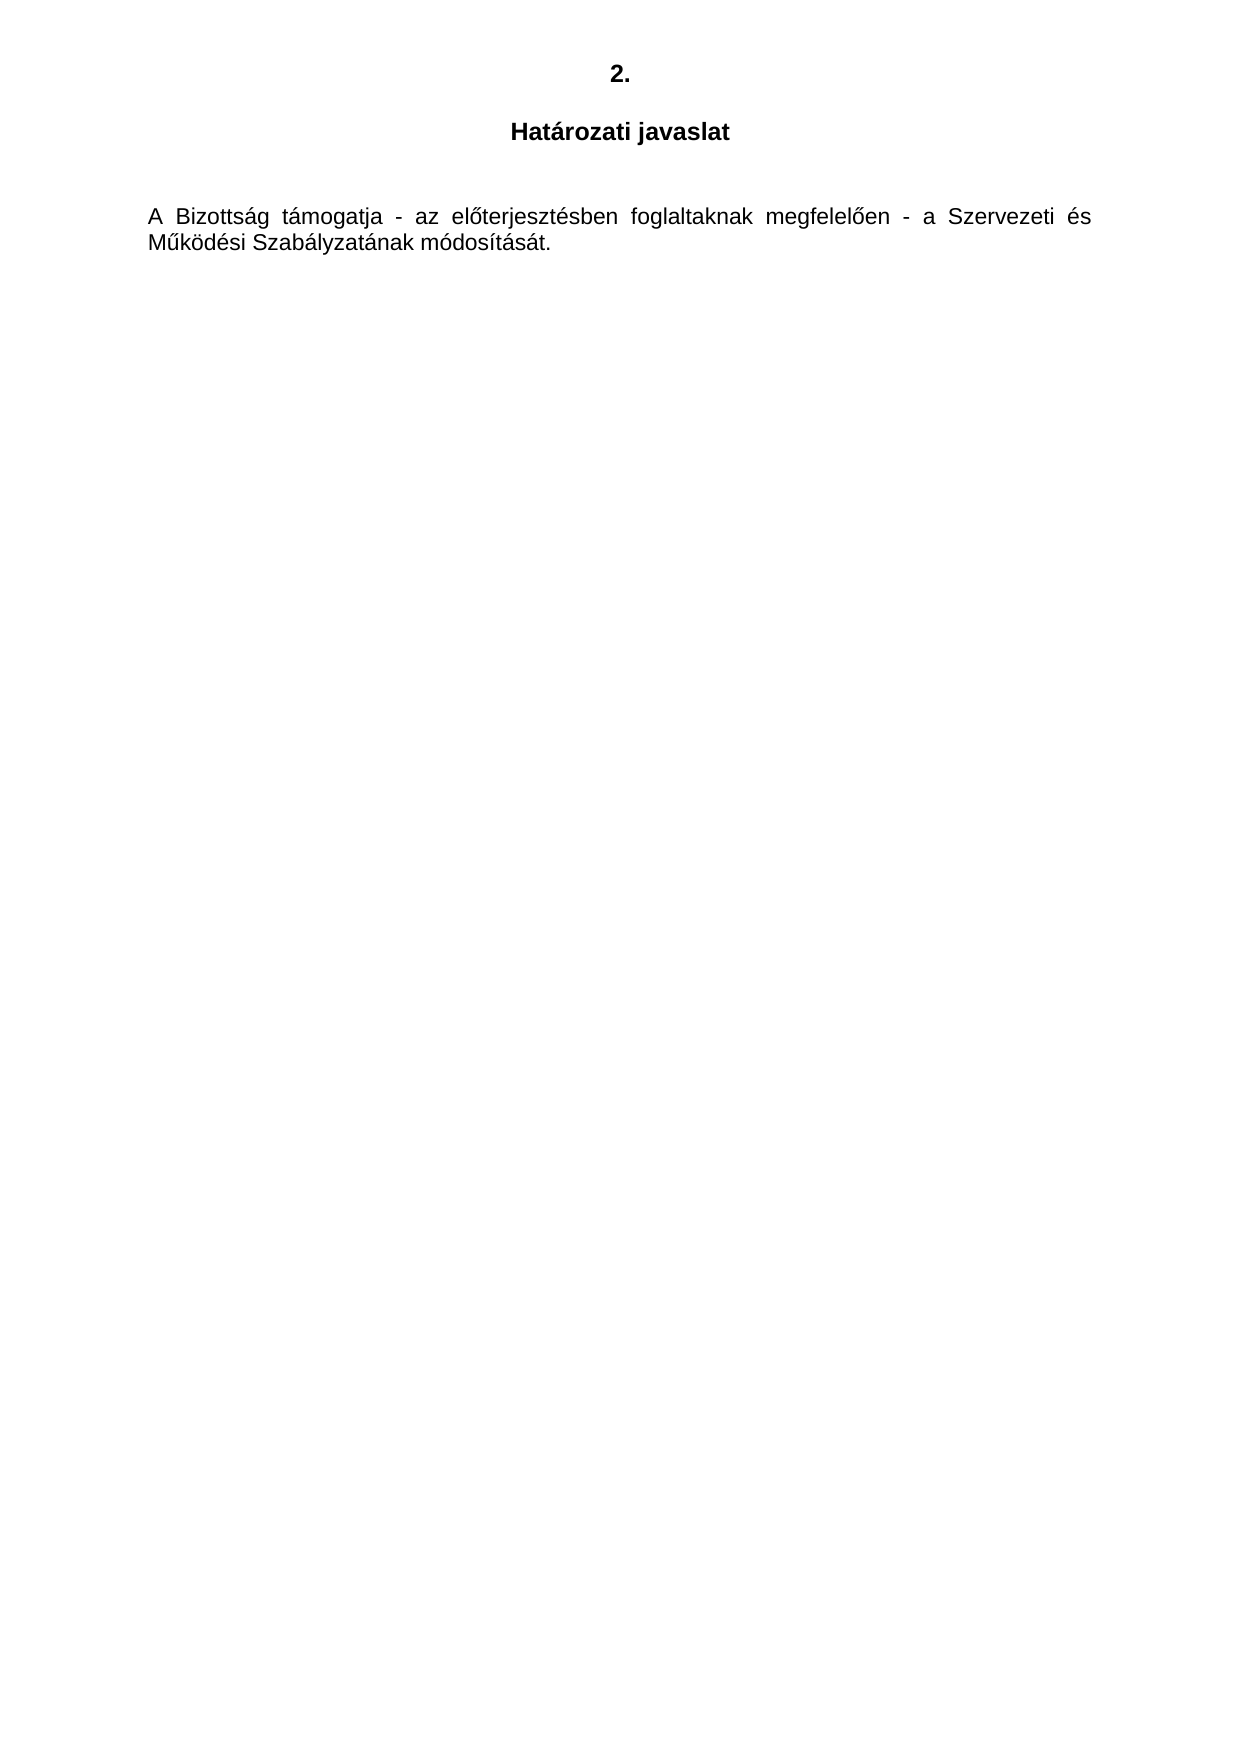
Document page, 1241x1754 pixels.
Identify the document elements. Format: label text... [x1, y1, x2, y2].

text Határozati javaslat [148, 117, 1093, 145]
text 2. [148, 59, 1093, 88]
text A Bizottság támogatja - az előterjesztésben foglaltaknak megfelelően - a Szervezeti és Működési Szabályzatának módosítását. [148, 203, 1093, 256]
